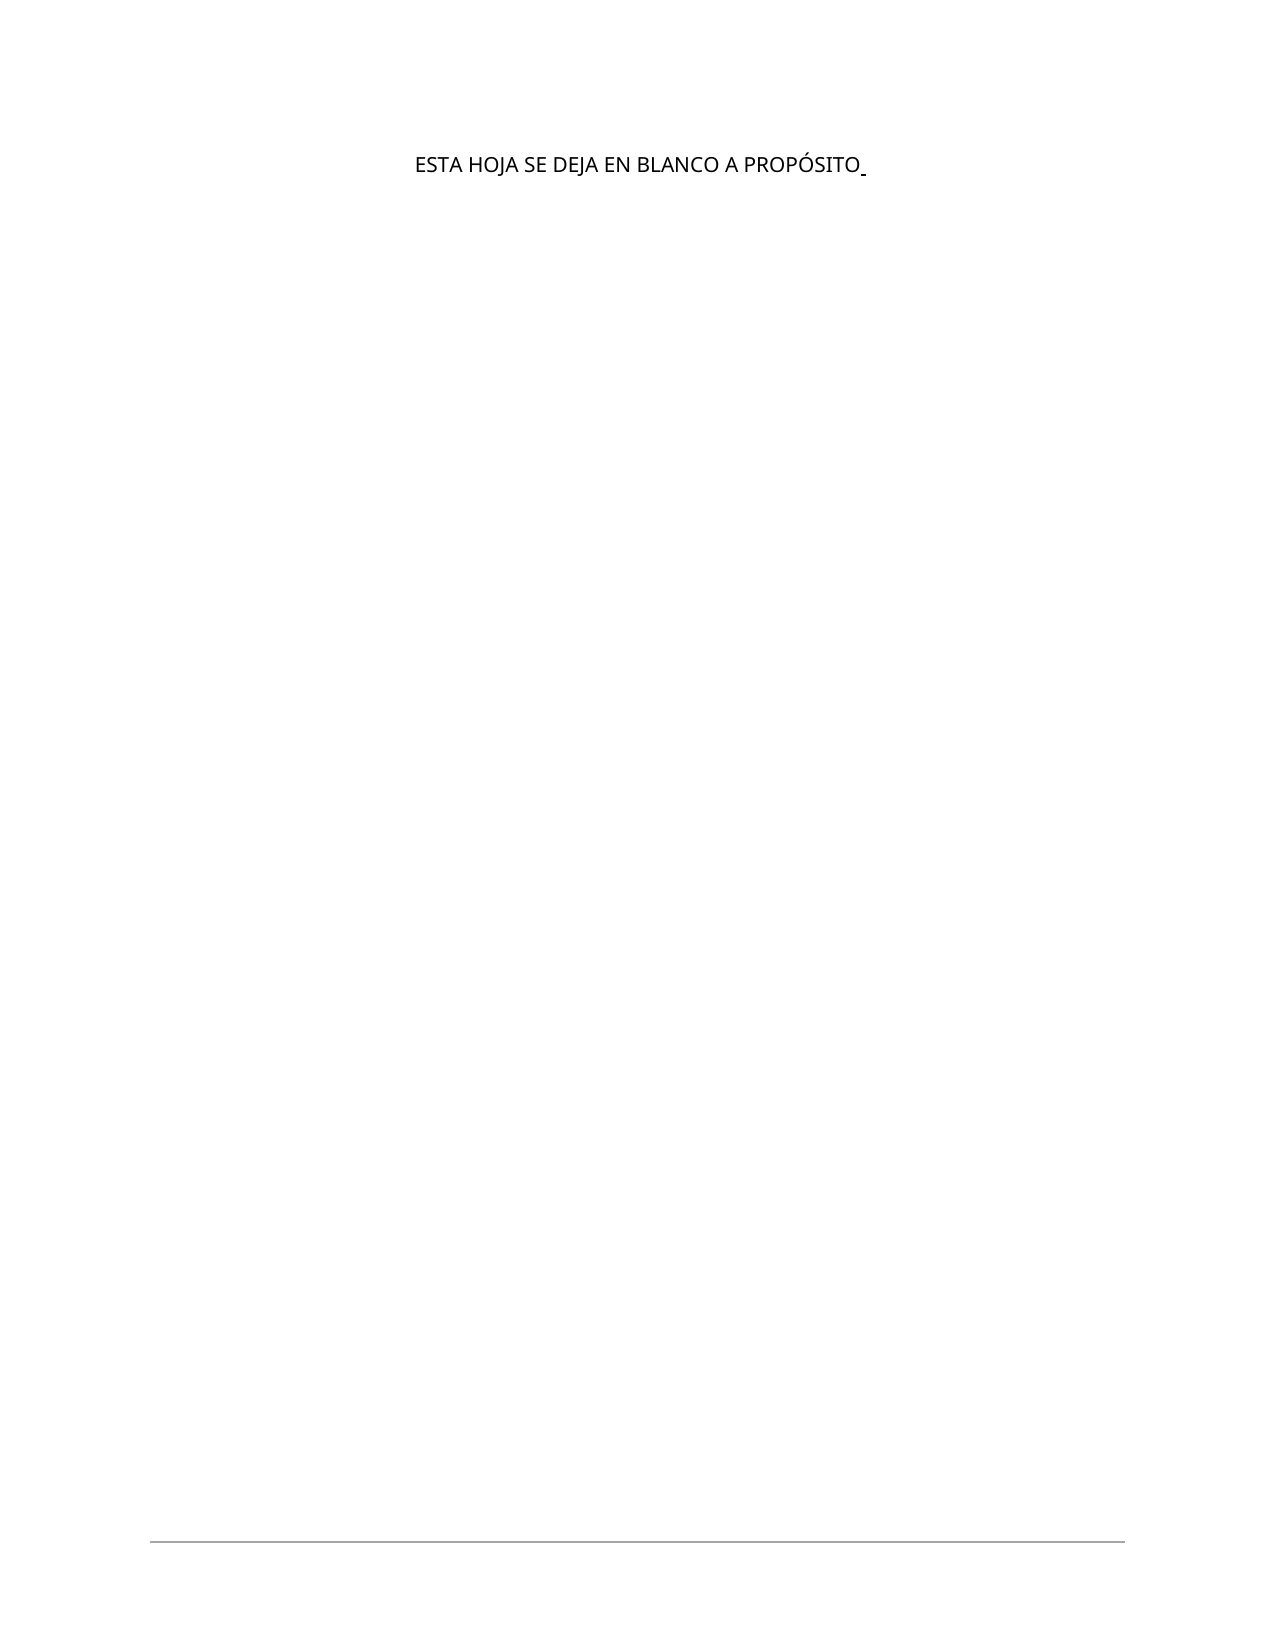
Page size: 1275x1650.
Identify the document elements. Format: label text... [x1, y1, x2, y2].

title ESTA HOJA SE DEJA EN BLANCO A PROPÓSITO [150, 150, 1125, 178]
